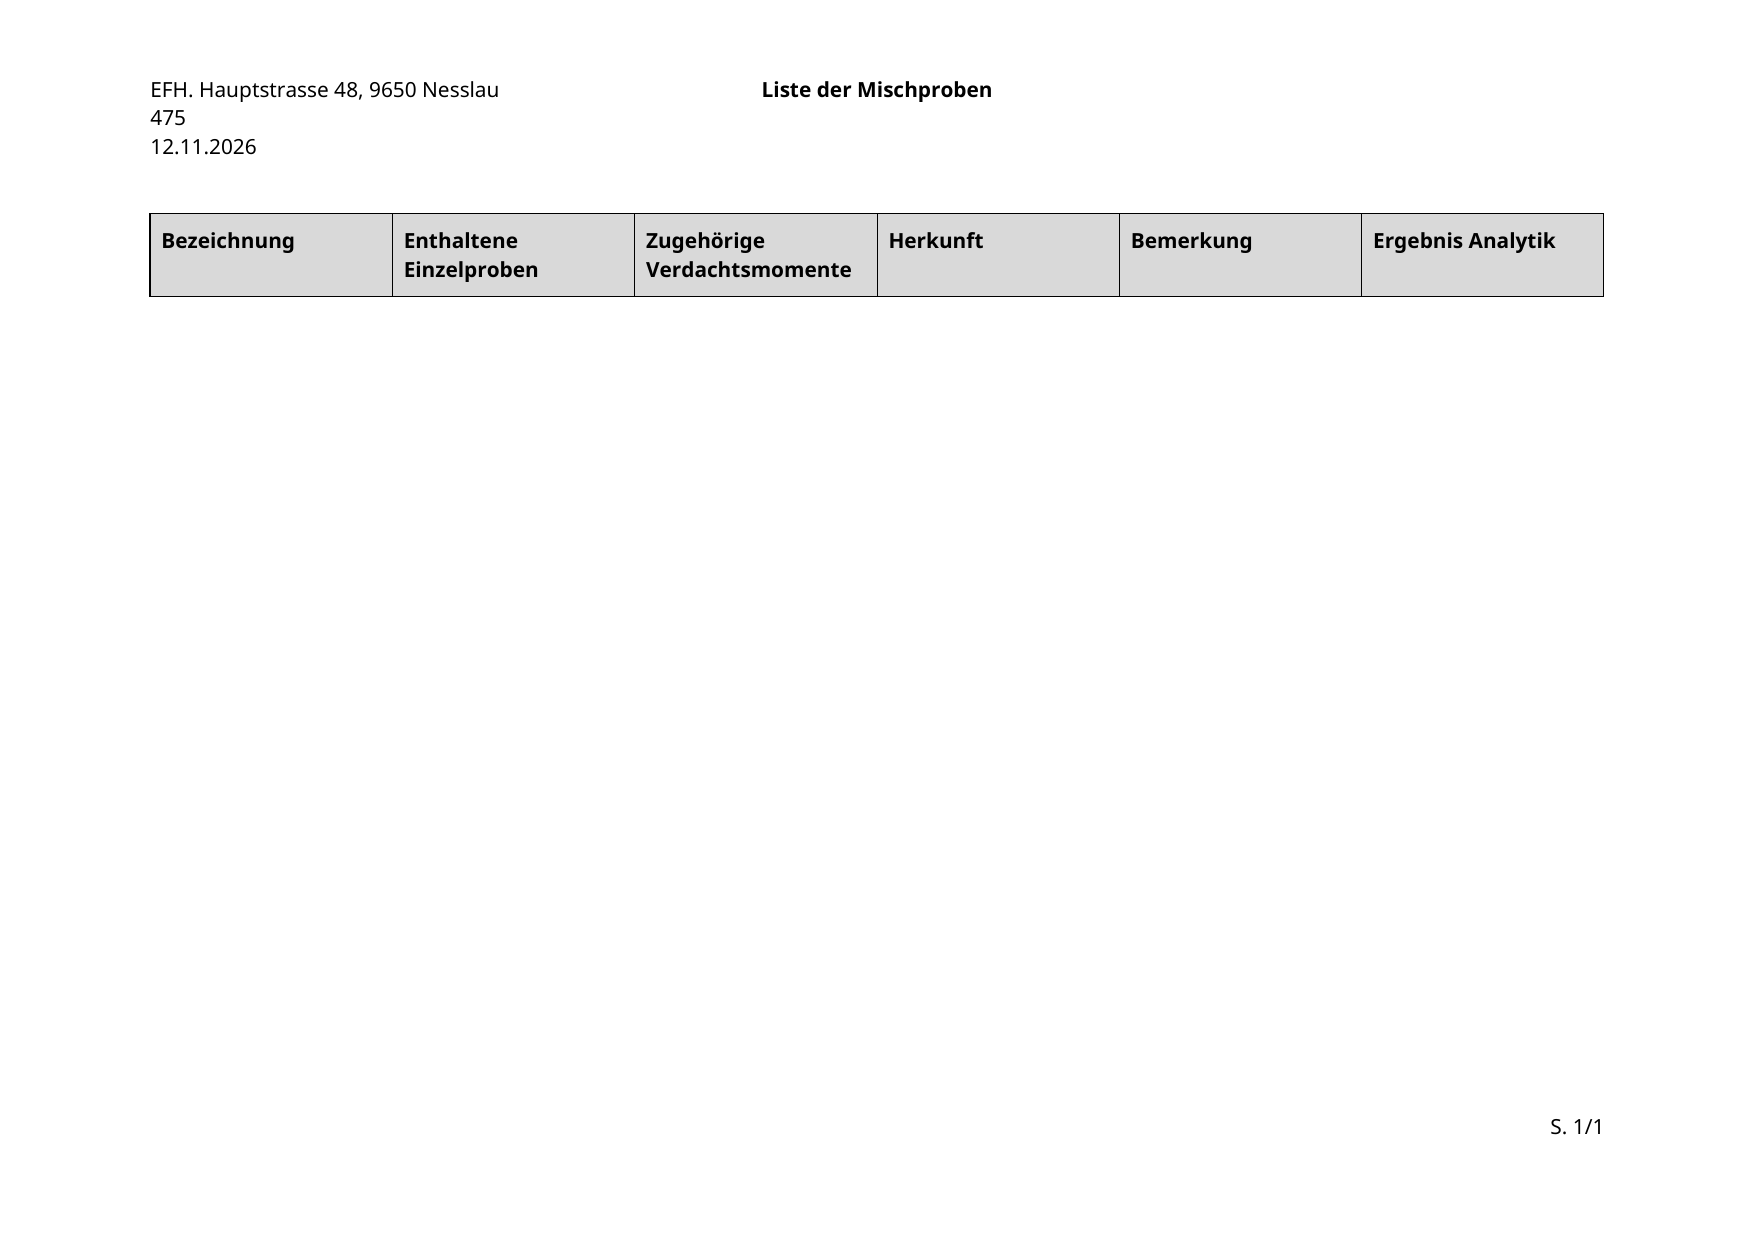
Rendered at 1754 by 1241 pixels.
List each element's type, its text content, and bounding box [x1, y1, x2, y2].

table_header Herkunft [878, 214, 1119, 296]
table_header Bemerkung [1120, 214, 1361, 296]
table_header Zugehörige Verdachtsmomente [635, 214, 877, 296]
table_header Enthaltene Einzelproben [393, 214, 634, 296]
table_header Bezeichnung [151, 214, 392, 296]
table_header Ergebnis Analytik [1362, 214, 1603, 296]
